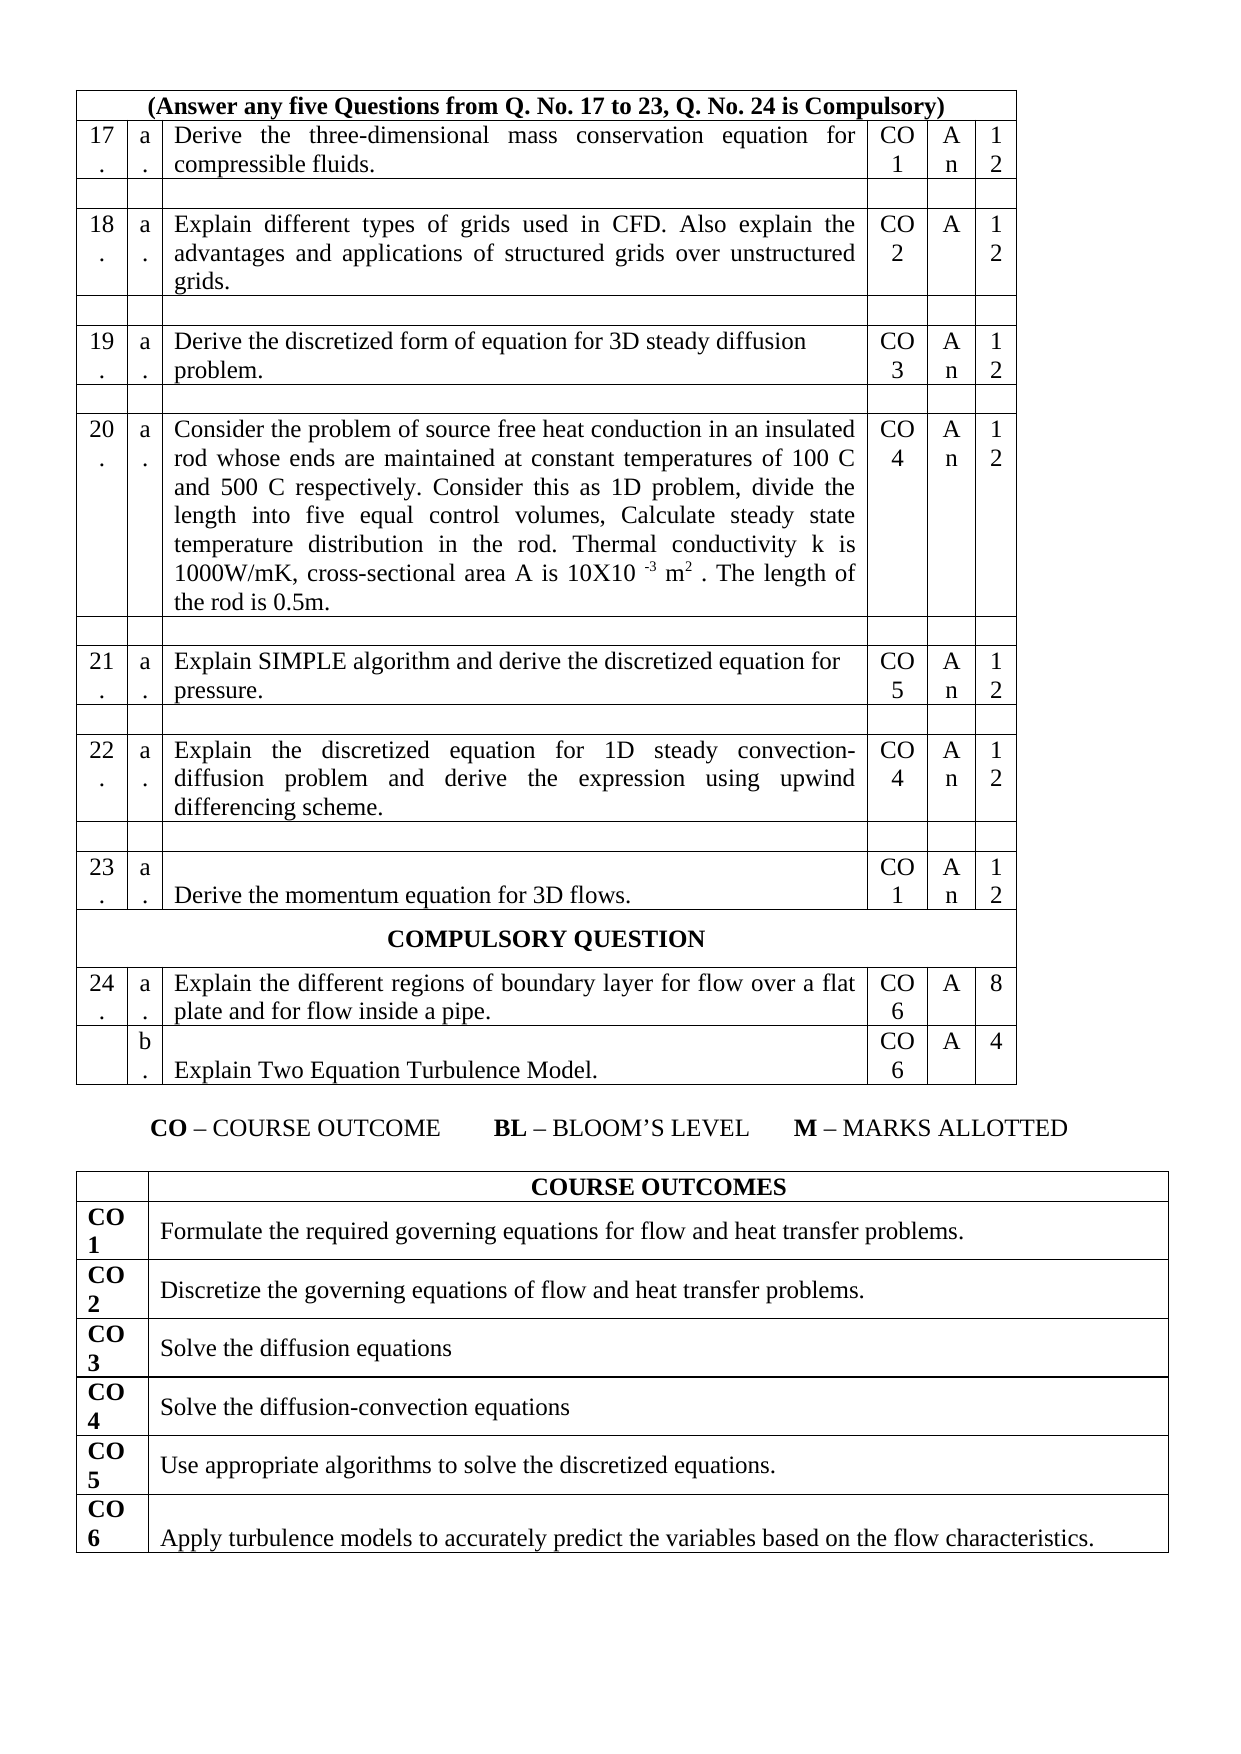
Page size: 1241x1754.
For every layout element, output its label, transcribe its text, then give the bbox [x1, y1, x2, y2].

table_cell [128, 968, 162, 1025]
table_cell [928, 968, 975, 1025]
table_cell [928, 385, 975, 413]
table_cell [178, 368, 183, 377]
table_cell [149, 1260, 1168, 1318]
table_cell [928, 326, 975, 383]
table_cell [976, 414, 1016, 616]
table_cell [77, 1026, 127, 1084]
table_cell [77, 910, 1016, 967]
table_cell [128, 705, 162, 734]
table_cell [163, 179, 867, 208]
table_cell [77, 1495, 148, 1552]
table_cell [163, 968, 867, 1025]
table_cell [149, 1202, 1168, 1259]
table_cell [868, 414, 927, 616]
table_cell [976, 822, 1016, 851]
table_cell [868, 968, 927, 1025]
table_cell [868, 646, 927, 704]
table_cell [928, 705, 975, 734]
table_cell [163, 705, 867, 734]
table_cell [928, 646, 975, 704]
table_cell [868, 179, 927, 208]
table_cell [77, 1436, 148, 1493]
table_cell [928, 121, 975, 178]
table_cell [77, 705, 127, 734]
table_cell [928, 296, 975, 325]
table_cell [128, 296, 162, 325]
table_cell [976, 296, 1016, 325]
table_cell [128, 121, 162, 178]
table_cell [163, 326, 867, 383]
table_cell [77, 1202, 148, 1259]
text CO – COURSE OUTCOME BL – BLOOM’S LEVEL M – MARKS ALLOTTED [150, 1113, 1090, 1142]
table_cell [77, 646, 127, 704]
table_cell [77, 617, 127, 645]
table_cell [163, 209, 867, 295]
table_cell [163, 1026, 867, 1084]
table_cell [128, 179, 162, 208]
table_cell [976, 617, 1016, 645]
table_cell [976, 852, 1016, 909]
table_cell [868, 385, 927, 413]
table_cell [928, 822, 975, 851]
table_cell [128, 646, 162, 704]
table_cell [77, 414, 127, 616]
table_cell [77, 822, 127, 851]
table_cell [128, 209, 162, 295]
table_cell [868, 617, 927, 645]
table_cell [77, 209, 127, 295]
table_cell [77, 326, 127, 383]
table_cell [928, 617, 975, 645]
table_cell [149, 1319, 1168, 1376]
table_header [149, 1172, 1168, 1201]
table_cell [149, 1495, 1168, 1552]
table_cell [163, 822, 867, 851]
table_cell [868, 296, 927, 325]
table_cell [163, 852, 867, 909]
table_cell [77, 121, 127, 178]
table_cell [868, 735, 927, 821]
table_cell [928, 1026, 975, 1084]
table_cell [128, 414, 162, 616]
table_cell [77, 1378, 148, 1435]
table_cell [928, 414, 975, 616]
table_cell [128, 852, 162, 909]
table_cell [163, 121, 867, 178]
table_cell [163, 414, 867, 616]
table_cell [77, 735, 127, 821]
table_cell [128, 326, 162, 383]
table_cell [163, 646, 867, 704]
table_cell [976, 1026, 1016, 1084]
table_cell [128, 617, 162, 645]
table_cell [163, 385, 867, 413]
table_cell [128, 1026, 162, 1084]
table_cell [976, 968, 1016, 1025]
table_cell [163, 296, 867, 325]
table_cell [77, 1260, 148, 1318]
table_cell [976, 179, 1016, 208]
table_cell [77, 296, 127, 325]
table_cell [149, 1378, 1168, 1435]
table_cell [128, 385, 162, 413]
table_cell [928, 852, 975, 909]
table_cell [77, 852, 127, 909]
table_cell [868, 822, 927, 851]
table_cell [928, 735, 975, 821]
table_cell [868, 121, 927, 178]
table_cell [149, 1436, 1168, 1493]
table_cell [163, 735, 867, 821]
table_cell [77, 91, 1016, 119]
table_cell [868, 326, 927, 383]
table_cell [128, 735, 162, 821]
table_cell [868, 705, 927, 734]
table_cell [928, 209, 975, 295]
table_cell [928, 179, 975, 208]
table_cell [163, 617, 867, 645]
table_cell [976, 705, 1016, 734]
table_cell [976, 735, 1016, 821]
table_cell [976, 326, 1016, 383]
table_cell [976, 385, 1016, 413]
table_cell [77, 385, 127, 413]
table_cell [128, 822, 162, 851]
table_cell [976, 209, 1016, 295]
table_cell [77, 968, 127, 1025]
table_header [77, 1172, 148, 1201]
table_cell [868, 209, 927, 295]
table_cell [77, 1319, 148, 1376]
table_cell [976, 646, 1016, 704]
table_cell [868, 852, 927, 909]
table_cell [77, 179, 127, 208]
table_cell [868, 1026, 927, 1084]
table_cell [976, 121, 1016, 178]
